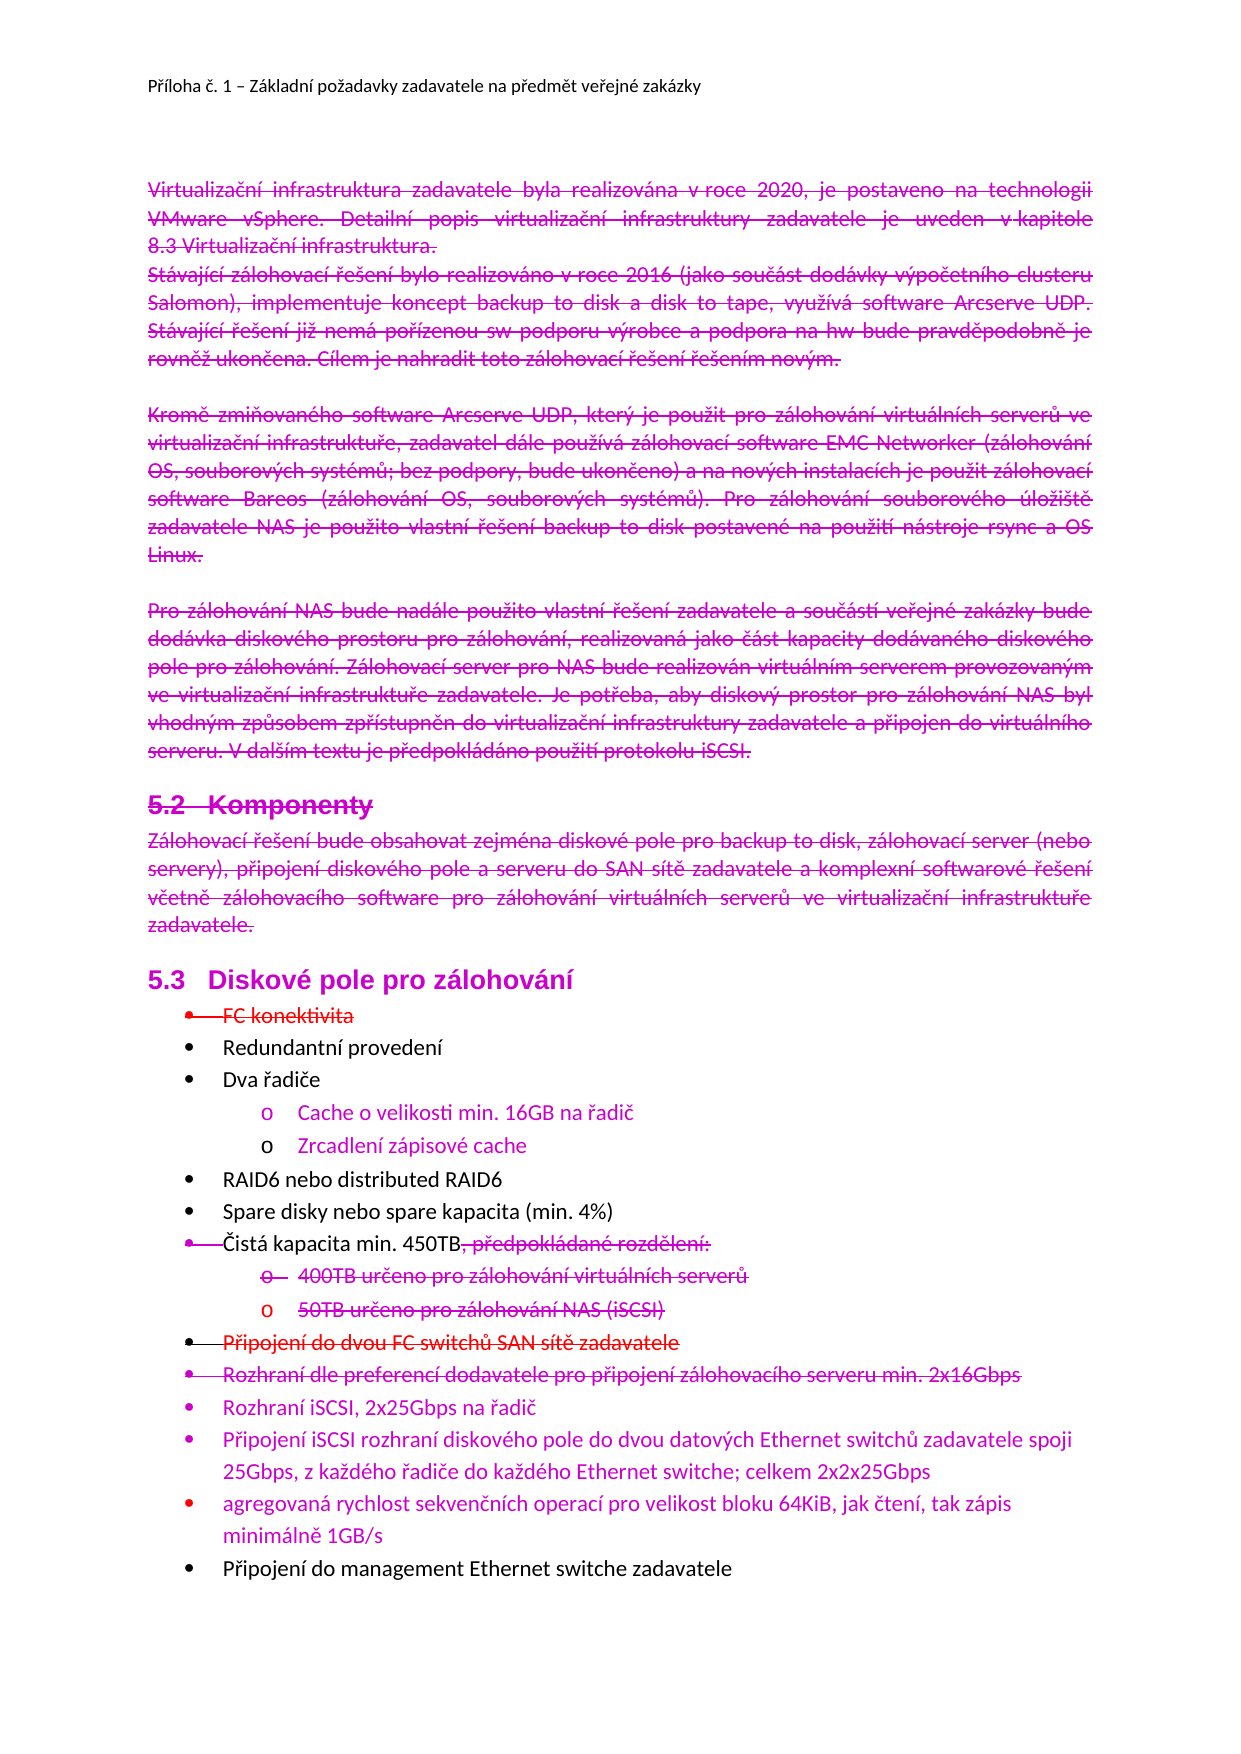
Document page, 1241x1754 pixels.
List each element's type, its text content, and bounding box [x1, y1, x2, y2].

list Rozhraní iSCSI, 2x25Gbps na řadič [185, 1393, 1093, 1421]
list Zrcadlení zápisové cache [260, 1131, 1093, 1160]
list FC konektivita [185, 1001, 1093, 1029]
text Zálohovací řešení bude obsahovat zejména diskové pole pro backup to disk, zálohovací server (nebo servery), připojení diskového pole a serveru do SAN sítě zadavatele a komplexní softwarové řešení včetně zálohovacího software pro zálohování virtuálních serverů ve virtualizační infrastruktuře zadavatele. [148, 827, 1093, 870]
text Stávající zálohovací řešení bylo realizováno v roce 2016 (jako součást dodávky výpočetního clusteru Salomon), implementuje koncept backup to disk a disk to tape, využívá software Arcserve UDP. Stávající řešení již nemá pořízenou sw podporu výrobce a podpora na hw bude pravděpodobně je rovněž ukončena. Cílem je nahradit toto zálohovací řešení řešením novým. [148, 304, 1093, 372]
list Cache o velikosti min. 16GB na řadič [260, 1098, 1093, 1127]
text Virtualizační infrastruktura zadavatele byla realizována v roce 2020, je postaveno na technologii VMware vSphere. Detailní popis virtualizační infrastruktury zadavatele je uveden v kapitole 8.3 Virtualizační infrastruktura. [148, 220, 1093, 260]
list Čistá kapacita min. 450TB, předpokládané rozdělení: [185, 1229, 1093, 1257]
list Redundantní provedení [185, 1033, 1093, 1061]
list Připojení do dvou FC switchů SAN sítě zadavatele [185, 1328, 1093, 1356]
list Připojení iSCSI rozhraní diskového pole do dvou datových Ethernet switchů zadavatele spoji 25Gbps, z každého řadiče do každého Ethernet switche; celkem 2x2x25Gbps [185, 1425, 1093, 1485]
text Zálohovací řešení bude obsahovat zejména diskové pole pro backup to disk, zálohovací server (nebo servery), připojení diskového pole a serveru do SAN sítě zadavatele a komplexní softwarové řešení včetně zálohovacího software pro zálohování virtuálních serverů ve virtualizační infrastruktuře zadavatele. [148, 871, 1093, 939]
text Kromě zmiňovaného software Arcserve UDP, který je použit pro zálohování virtuálních serverů ve virtualizační infrastruktuře, zadavatel dále používá zálohovací software EMC Networker (zálohování OS, souborových systémů; bez podpory, bude ukončeno) a na nových instalacích je použit zálohovací software Bareos (zálohování OS, souborových systémů). Pro zálohování souborového úložiště zadavatele NAS je použito vlastní řešení backup to disk postavené na použití nástroje rsync a OS Linux. [148, 529, 1093, 568]
text Virtualizační infrastruktura zadavatele byla realizována v roce 2020, je postaveno na technologii VMware vSphere. Detailní popis virtualizační infrastruktury zadavatele je uveden v kapitole 8.3 Virtualizační infrastruktura. [148, 192, 1093, 219]
list Dva řadiče [185, 1066, 1093, 1093]
list Spare disky nebo spare kapacita (min. 4%) [185, 1197, 1093, 1225]
list RAID6 nebo distributed RAID6 [185, 1165, 1093, 1193]
text Stávající zálohovací řešení bylo realizováno v roce 2016 (jako součást dodávky výpočetního clusteru Salomon), implementuje koncept backup to disk a disk to tape, využívá software Arcserve UDP. Stávající řešení již nemá pořízenou sw podporu výrobce a podpora na hw bude pravděpodobně je rovněž ukončena. Cílem je nahradit toto zálohovací řešení řešením novým. [148, 277, 1093, 303]
text Virtualizační infrastruktura zadavatele byla realizována v roce 2020, je postaveno na technologii VMware vSphere. Detailní popis virtualizační infrastruktury zadavatele je uveden v kapitole 8.3 Virtualizační infrastruktura. [148, 176, 1093, 191]
list agregovaná rychlost sekvenčních operací pro velikost bloku 64KiB, jak čtení, tak zápis minimálně 1GB/s [185, 1489, 1093, 1549]
text Pro zálohování NAS bude nadále použito vlastní řešení zadavatele a součástí veřejné zakázky bude dodávka diskového prostoru pro zálohování, realizovaná jako část kapacity dodávaného diskového pole pro zálohování. Zálohovací server pro NAS bude realizován virtuálním serverem provozovaným ve virtualizační infrastruktuře zadavatele. Je potřeba, aby diskový prostor pro zálohování NAS byl vhodným způsobem zpřístupněn do virtualizační infrastruktury zadavatele a připojen do virtuálního serveru. V dalším textu je předpokládáno použití protokolu iSCSI. [148, 697, 1093, 764]
list Připojení do management Ethernet switche zadavatele [185, 1554, 1093, 1582]
subtitle Komponenty [148, 789, 1093, 820]
list 400TB určeno pro zálohování virtuálních serverů [260, 1261, 1093, 1291]
text Pro zálohování NAS bude nadále použito vlastní řešení zadavatele a součástí veřejné zakázky bude dodávka diskového prostoru pro zálohování, realizovaná jako část kapacity dodávaného diskového pole pro zálohování. Zálohovací server pro NAS bude realizován virtuálním serverem provozovaným ve virtualizační infrastruktuře zadavatele. Je potřeba, aby diskový prostor pro zálohování NAS byl vhodným způsobem zpřístupněn do virtualizační infrastruktury zadavatele a připojen do virtuálního serveru. V dalším textu je předpokládáno použití protokolu iSCSI. [148, 596, 1093, 639]
list 50TB určeno pro zálohování NAS (iSCSI) [260, 1295, 1093, 1324]
text Kromě zmiňovaného software Arcserve UDP, který je použit pro zálohování virtuálních serverů ve virtualizační infrastruktuře, zadavatel dále používá zálohovací software EMC Networker (zálohování OS, souborových systémů; bez podpory, bude ukončeno) a na nových instalacích je použit zálohovací software Bareos (zálohování OS, souborových systémů). Pro zálohování souborového úložiště zadavatele NAS je použito vlastní řešení backup to disk postavené na použití nástroje rsync a OS Linux. [148, 400, 1093, 471]
subtitle Diskové pole pro zálohování [148, 964, 1093, 995]
list Rozhraní dle preferencí dodavatele pro připojení zálohovacího serveru min. 2x16Gbps [185, 1361, 1093, 1389]
